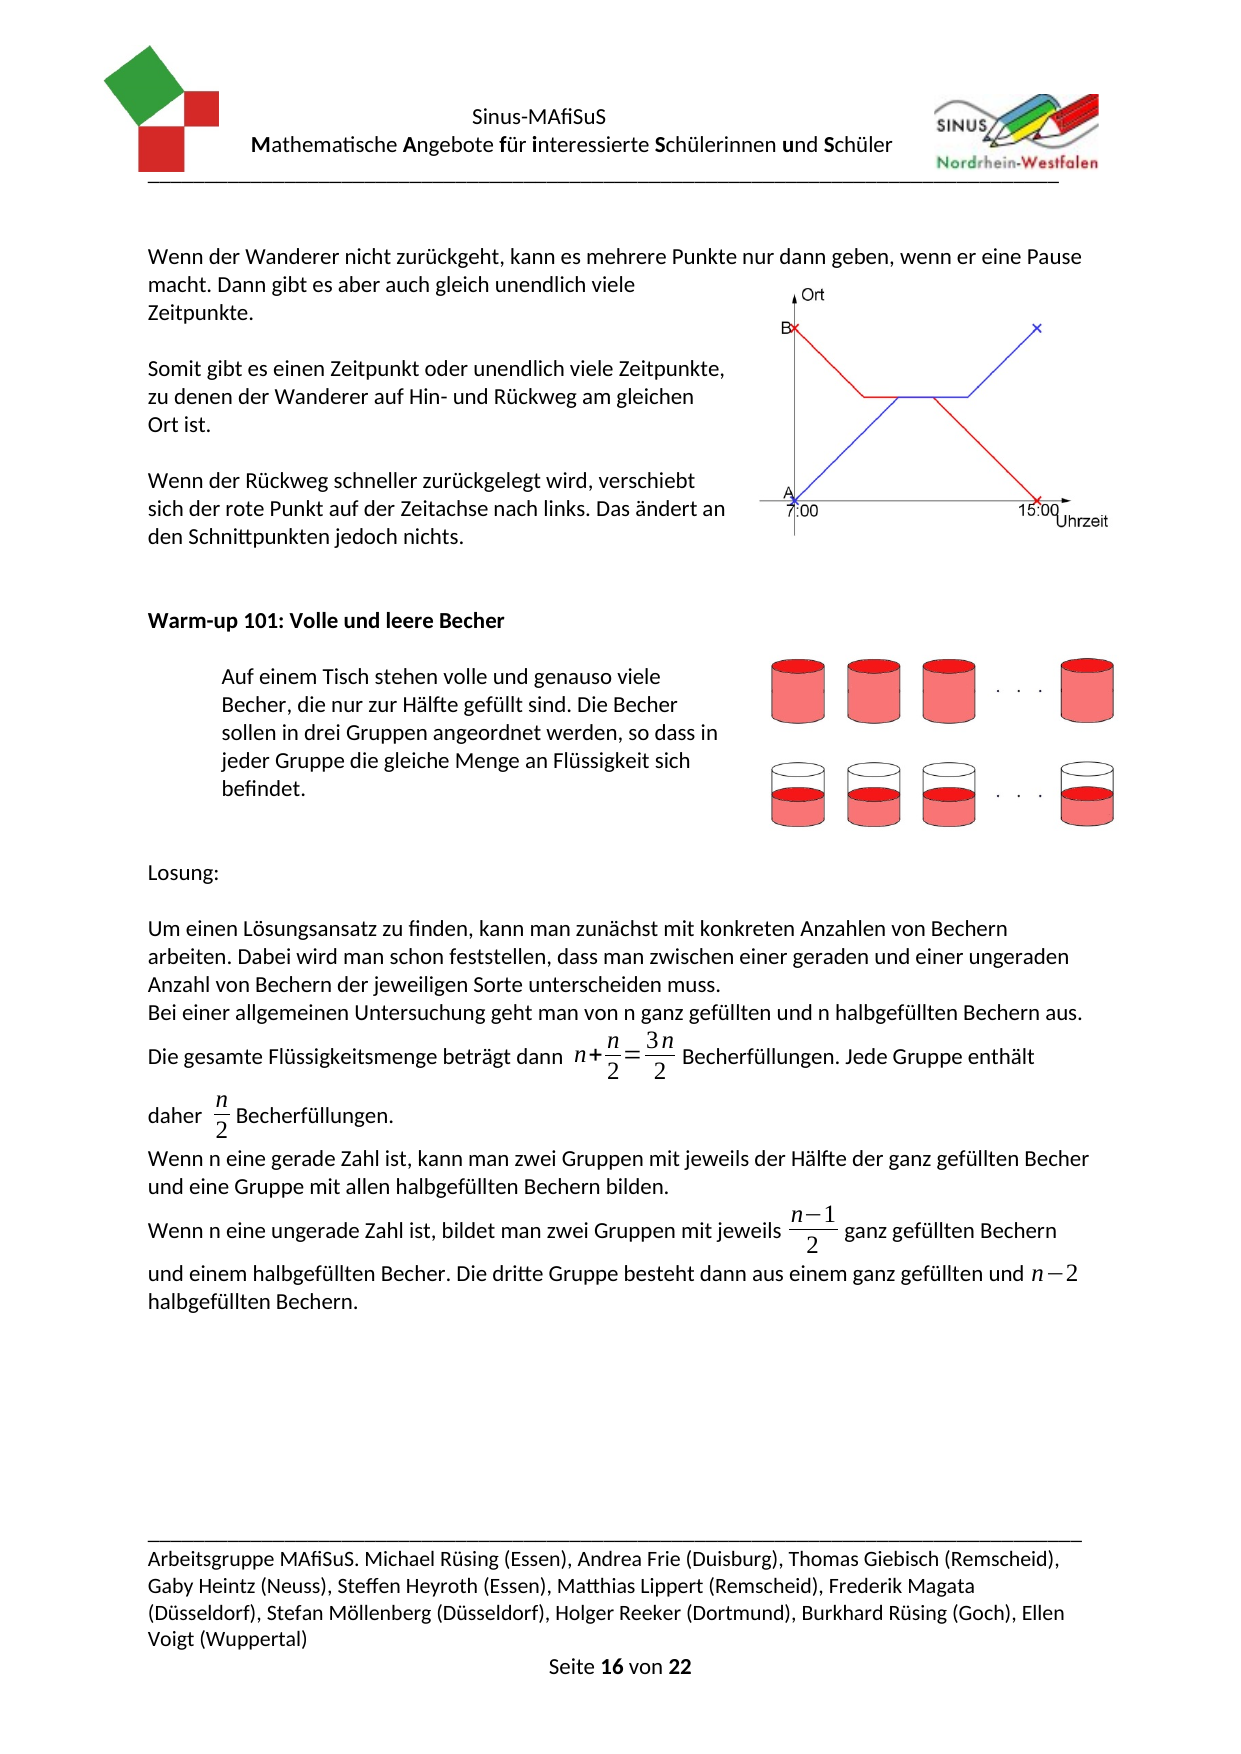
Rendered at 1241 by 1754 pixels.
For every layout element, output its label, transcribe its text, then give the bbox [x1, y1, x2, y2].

text Losung: [148, 858, 1093, 886]
text Somit gibt es einen Zeitpunkt oder unendlich viele Zeitpunkte, zu denen der Wanderer auf Hin- und Rückweg am gleichen Ort ist. [148, 354, 747, 438]
picture [747, 644, 1123, 835]
text Wenn der Rückweg schneller zurückgelegt wird, verschiebt sich der rote Punkt auf der Zeitachse nach links. Das ändert an den Schnittpunkten jedoch nichts. [148, 466, 1093, 550]
text Bei einer allgemeinen Untersuchung geht man von n ganz gefüllten und n halbgefüllten Bechern aus. Die gesamte Flüssigkeitsmenge beträgt dann Becherfüllungen. Jede Gruppe enthält daher Becherfüllungen. [148, 998, 1093, 1144]
text Wenn der Wanderer nicht zurückgeht, kann es mehrere Punkte nur dann geben, wenn er eine Pause macht. Dann gibt es aber auch gleich unendlich viele Zeitpunkte. [148, 242, 1093, 326]
text Auf einem Tisch stehen volle und genauso viele Becher, die nur zur Hälfte gefüllt sind. Die Becher sollen in drei Gruppen angeordnet werden, so dass in jeder Gruppe die gleiche Menge an Flüssigkeit sich befindet. [221, 662, 747, 802]
text Um einen Lösungsansatz zu finden, kann man zunächst mit konkreten Anzahlen von Bechern arbeiten. Dabei wird man schon feststellen, dass man zwischen einer geraden und einer ungeraden Anzahl von Bechern der jeweiligen Sorte unterscheiden muss. [148, 914, 1093, 998]
picture [747, 276, 1123, 541]
text Wenn n eine ungerade Zahl ist, bildet man zwei Gruppen mit jeweils ganz gefüllten Bechern und einem halbgefüllten Becher. Die dritte Gruppe besteht dann aus einem ganz gefüllten und halbgefüllten Bechern. [148, 1200, 1093, 1315]
picture [103, 45, 219, 172]
picture [934, 94, 1099, 173]
text Wenn n eine gerade Zahl ist, kann man zwei Gruppen mit jeweils der Hälfte der ganz gefüllten Becher und eine Gruppe mit allen halbgefüllten Bechern bilden. [148, 1144, 1093, 1200]
text Warm-up 101: Volle und leere Becher [148, 606, 1093, 634]
